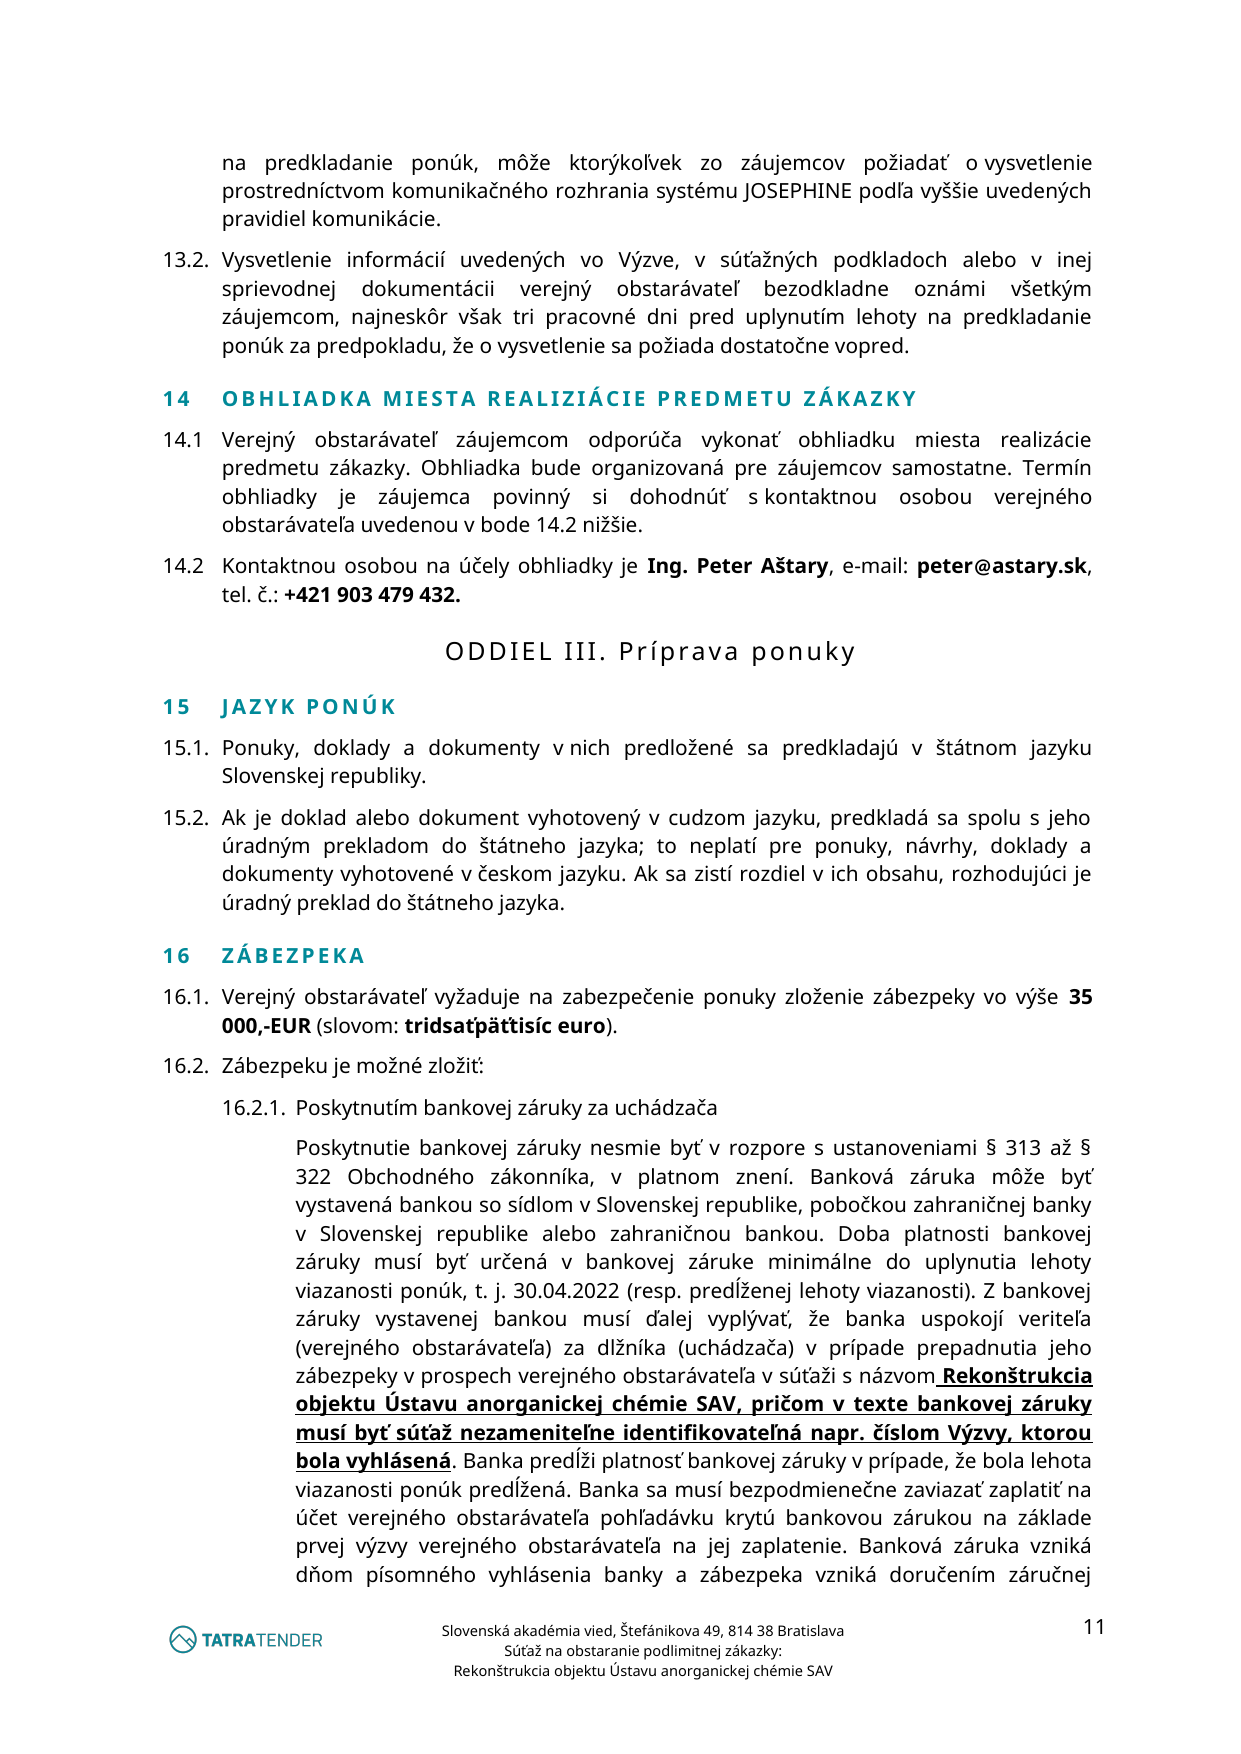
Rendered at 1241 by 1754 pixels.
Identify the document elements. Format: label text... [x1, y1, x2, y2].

subtitle Ponuky, doklady a dokumenty v nich predložené sa predkladajú v štátnom jazyku Slovenskej republiky. [162, 733, 1093, 790]
subtitle Verejný obstarávateľ vyžaduje na zabezpečenie ponuky zloženie zábezpeky vo výše 35 000,-EUR (slovom: tridsaťpäťtisíc euro). [162, 982, 1093, 1039]
subtitle Poskytnutím bankovej záruky za uchádzača [222, 1093, 1093, 1121]
subtitle Zábezpeka [162, 941, 1093, 970]
subtitle Ak je doklad alebo dokument vyhotovený v cudzom jazyku, predkladá sa spolu s jeho úradným prekladom do štátneho jazyka; to neplatí pre ponuky, návrhy, doklady a dokumenty vyhotovené v českom jazyku. Ak sa zistí rozdiel v ich obsahu, rozhodujúci je úradný preklad do štátneho jazyka. [162, 803, 1093, 916]
subtitle ODDIEL III. Príprava ponuky [207, 633, 1093, 667]
subtitle Obhliadka miesta realiziácie predmetu zákazky [162, 384, 1093, 413]
picture [162, 1612, 335, 1665]
subtitle Zábezpeku je možné zložiť: [162, 1052, 1093, 1080]
subtitle Verejný obstarávateľ záujemcom odporúča vykonať obhliadku miesta realizácie predmetu zákazky. Obhliadka bude organizovaná pre záujemcov samostatne. Termín obhliadky je záujemca povinný si dohodnúť s kontaktnou osobou verejného obstarávateľa uvedenou v bode 14.2 nižšie. [162, 425, 1093, 539]
subtitle Jazyk ponúk [162, 692, 1093, 721]
subtitle Vysvetlenie informácií uvedených vo Výzve, v súťažných podkladoch alebo v inej sprievodnej dokumentácii verejný obstarávateľ bezodkladne oznámi všetkým záujemcom, najneskôr však tri pracovné dni pred uplynutím lehoty na predkladanie ponúk za predpokladu, že o vysvetlenie sa požiada dostatočne vopred. [162, 245, 1093, 359]
subtitle Kontaktnou osobou na účely obhliadky je Ing. Peter Aštary, e-mail: peter@astary.sk, tel. č.: +421 903 479 432. [162, 551, 1093, 608]
